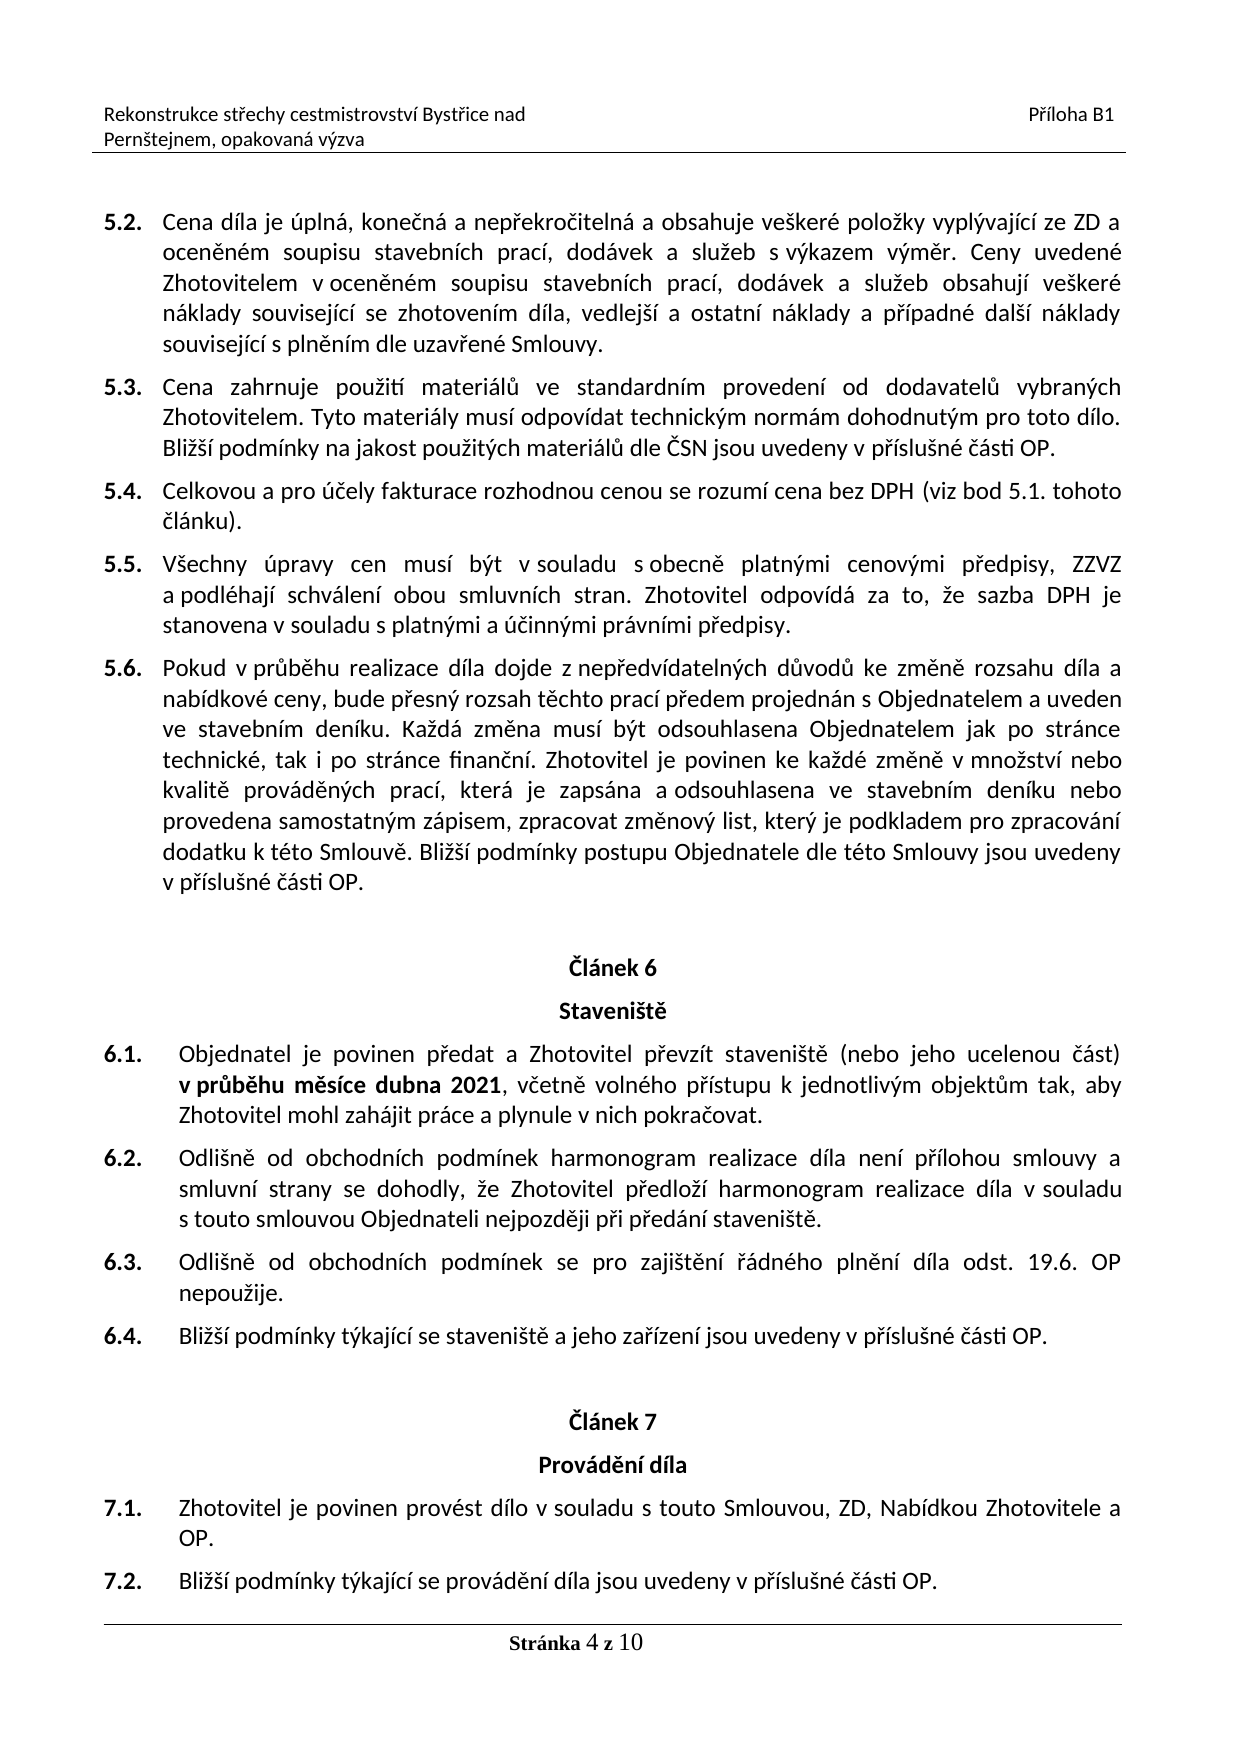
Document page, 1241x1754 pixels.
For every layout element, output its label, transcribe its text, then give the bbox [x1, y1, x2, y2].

list Cena zahrnuje použití materiálů ve standardním provedení od dodavatelů vybraných Zhotovitelem. Tyto materiály musí odpovídat technickým normám dohodnutým pro toto dílo. Bližší podmínky na jakost použitých materiálů dle ČSN jsou uvedeny v příslušné části OP. [103, 371, 1122, 462]
list Všechny úpravy cen musí být v souladu s obecně platnými cenovými předpisy, ZZVZ a podléhají schválení obou smluvních stran. Zhotovitel odpovídá za to, že sazba DPH je stanovena v souladu s platnými a účinnými právními předpisy. [103, 548, 1122, 640]
text Provádění díla [103, 1449, 1122, 1479]
list Bližší podmínky týkající se provádění díla jsou uvedeny v příslušné části OP. [103, 1566, 1122, 1596]
text Článek 6 [103, 952, 1122, 983]
text Článek 7 [103, 1406, 1122, 1436]
list Odlišně od obchodních podmínek se pro zajištění řádného plnění díla odst. 19.6. OP nepoužije. [103, 1246, 1122, 1307]
list Celkovou a pro účely fakturace rozhodnou cenou se rozumí cena bez DPH (viz bod 5.1. tohoto článku). [103, 475, 1122, 536]
list Odlišně od obchodních podmínek harmonogram realizace díla není přílohou smlouvy a smluvní strany se dohodly, že Zhotovitel předloží harmonogram realizace díla v souladu s touto smlouvou Objednateli nejpozději při předání staveniště. [103, 1142, 1122, 1234]
list Objednatel je povinen předat a Zhotovitel převzít staveniště (nebo jeho ucelenou část) v průběhu měsíce dubna 2021, včetně volného přístupu k jednotlivým objektům tak, aby Zhotovitel mohl zahájit práce a plynule v nich pokračovat. [103, 1038, 1122, 1130]
list Cena díla je úplná, konečná a nepřekročitelná a obsahuje veškeré položky vyplývající ze ZD a oceněném soupisu stavebních prací, dodávek a služeb s výkazem výměr. Ceny uvedené Zhotovitelem v oceněném soupisu stavebních prací, dodávek a služeb obsahují veškeré náklady související se zhotovením díla, vedlejší a ostatní náklady a případné další náklady související s plněním dle uzavřené Smlouvy. [103, 206, 1122, 358]
list Bližší podmínky týkající se staveniště a jeho zařízení jsou uvedeny v příslušné části OP. [103, 1320, 1122, 1350]
list Zhotovitel je povinen provést dílo v souladu s touto Smlouvou, ZD, Nabídkou Zhotovitele a OP. [103, 1492, 1122, 1553]
list Pokud v průběhu realizace díla dojde z nepředvídatelných důvodů ke změně rozsahu díla a nabídkové ceny, bude přesný rozsah těchto prací předem projednán s Objednatelem a uveden ve stavebním deníku. Každá změna musí být odsouhlasena Objednatelem jak po stránce technické, tak i po stránce finanční. Zhotovitel je povinen ke každé změně v množství nebo kvalitě prováděných prací, která je zapsána a odsouhlasena ve stavebním deníku nebo provedena samostatným zápisem, zpracovat změnový list, který je podkladem pro zpracování dodatku k této Smlouvě. Bližší podmínky postupu Objednatele dle této Smlouvy jsou uvedeny v příslušné části OP. [103, 652, 1122, 897]
text Staveniště [103, 995, 1122, 1026]
